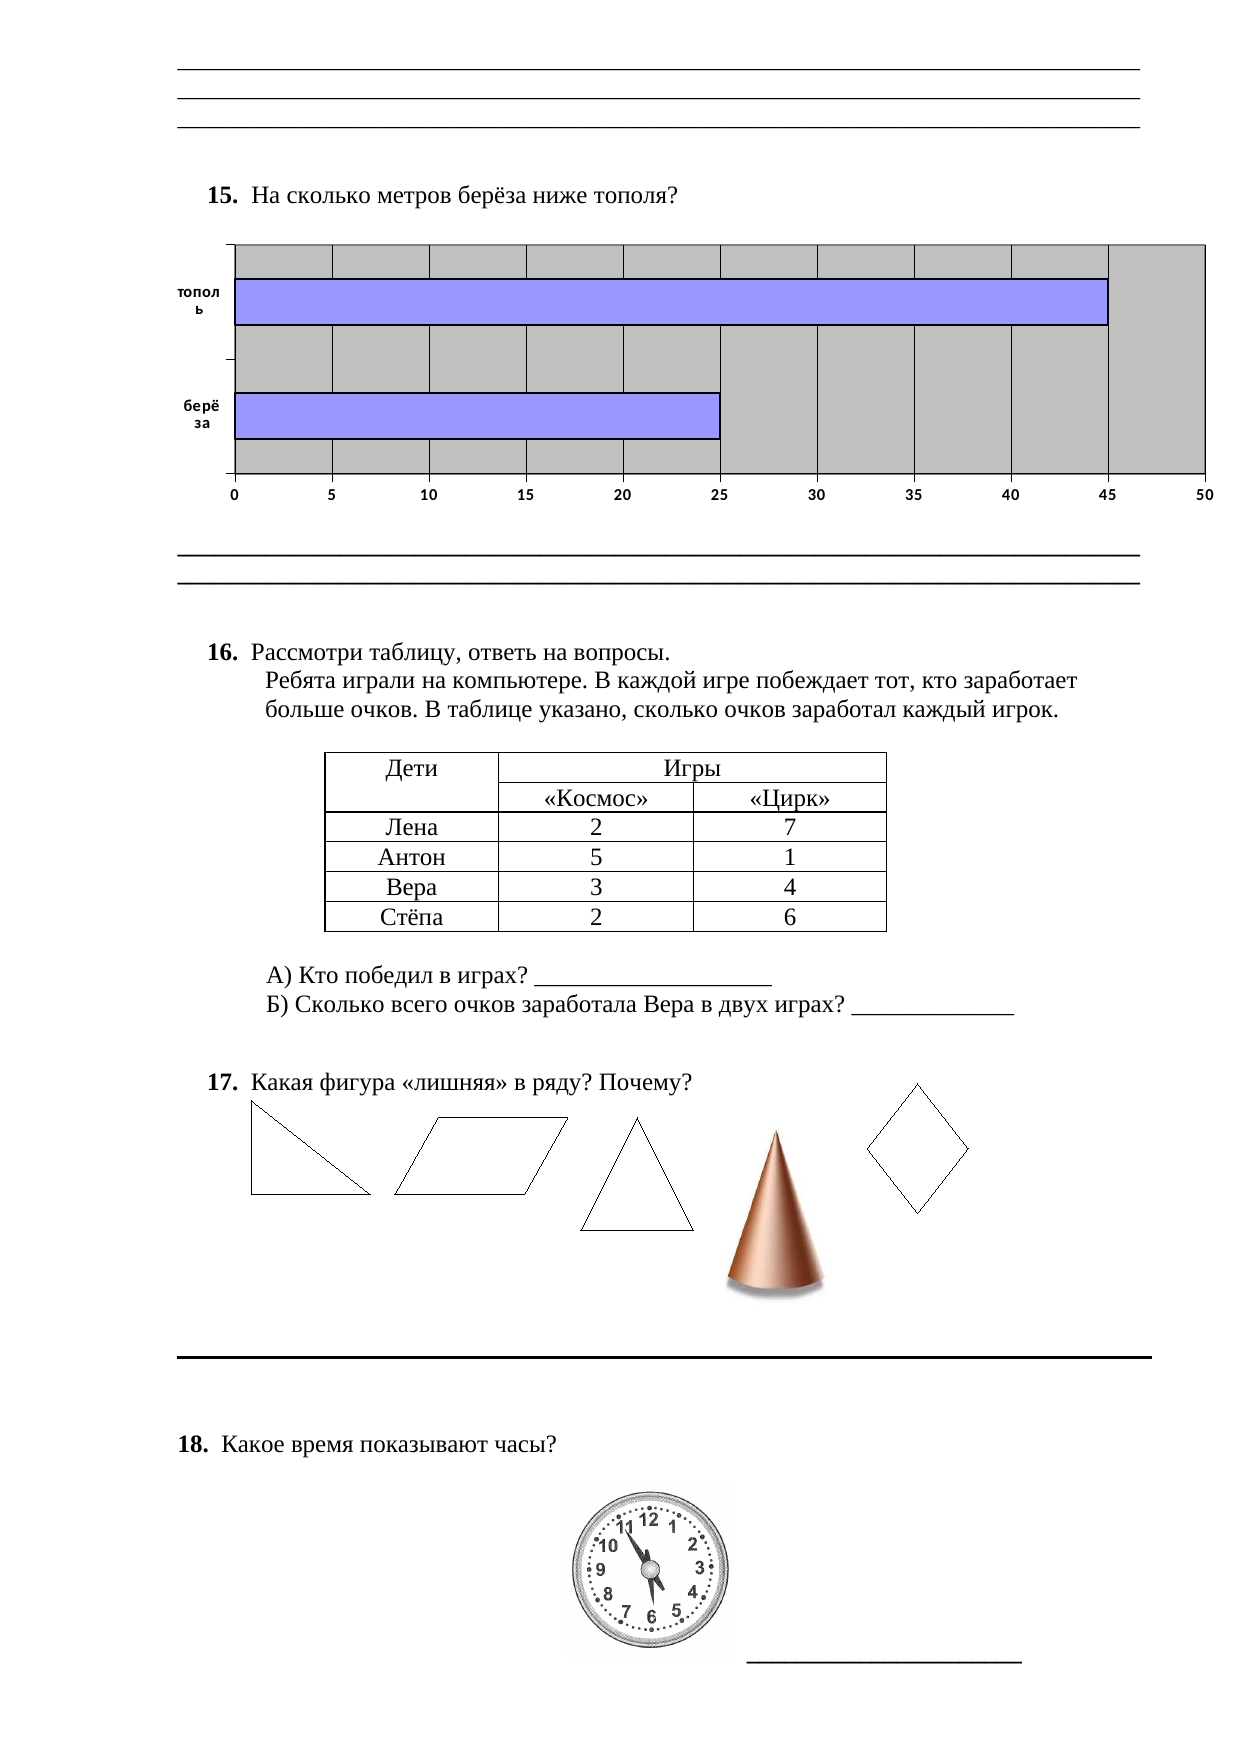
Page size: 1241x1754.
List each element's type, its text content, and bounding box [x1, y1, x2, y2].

table_header Игры [499, 753, 886, 782]
picture [707, 1117, 844, 1305]
text больше очков. В таблице указано, сколько очков заработал каждый игрок. [177, 694, 1152, 723]
table_cell Вера [326, 872, 498, 901]
table_cell 2 [499, 902, 693, 931]
table_cell 6 [694, 902, 886, 931]
table_header Дети [326, 753, 498, 811]
table_cell 3 [499, 872, 693, 901]
table_cell Стёпа [326, 902, 498, 931]
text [177, 44, 1152, 131]
picture [564, 1478, 734, 1660]
table_cell «Космос» [499, 783, 693, 811]
text 18. Какое время показывают часы? [177, 1429, 1152, 1458]
text 16. Рассмотри таблицу, ответь на вопросы. [177, 637, 1152, 666]
table_cell «Цирк» [694, 783, 886, 811]
text А) Кто победил в играх? ___________________ [177, 960, 1152, 989]
text 15. На сколько метров берёза ниже тополя? [177, 180, 1152, 209]
table_cell 4 [694, 872, 886, 901]
table_cell Лена [326, 813, 498, 841]
text __________________________________________________________________________________________________________________________________________________________ [177, 230, 1152, 587]
table_cell Антон [326, 842, 498, 871]
table_cell 5 [499, 842, 693, 871]
table_cell 2 [499, 813, 693, 841]
text ______________________ [177, 1479, 1152, 1665]
table_cell 1 [694, 842, 886, 871]
table_cell 7 [694, 813, 886, 841]
text Ребята играли на компьютере. В каждой игре побеждает тот, кто заработает [177, 666, 1152, 694]
text Б) Сколько всего очков заработала Вера в двух играх? _____________ [177, 989, 1152, 1018]
text 17. Какая фигура «лишняя» в ряду? Почему? [177, 1067, 1152, 1096]
